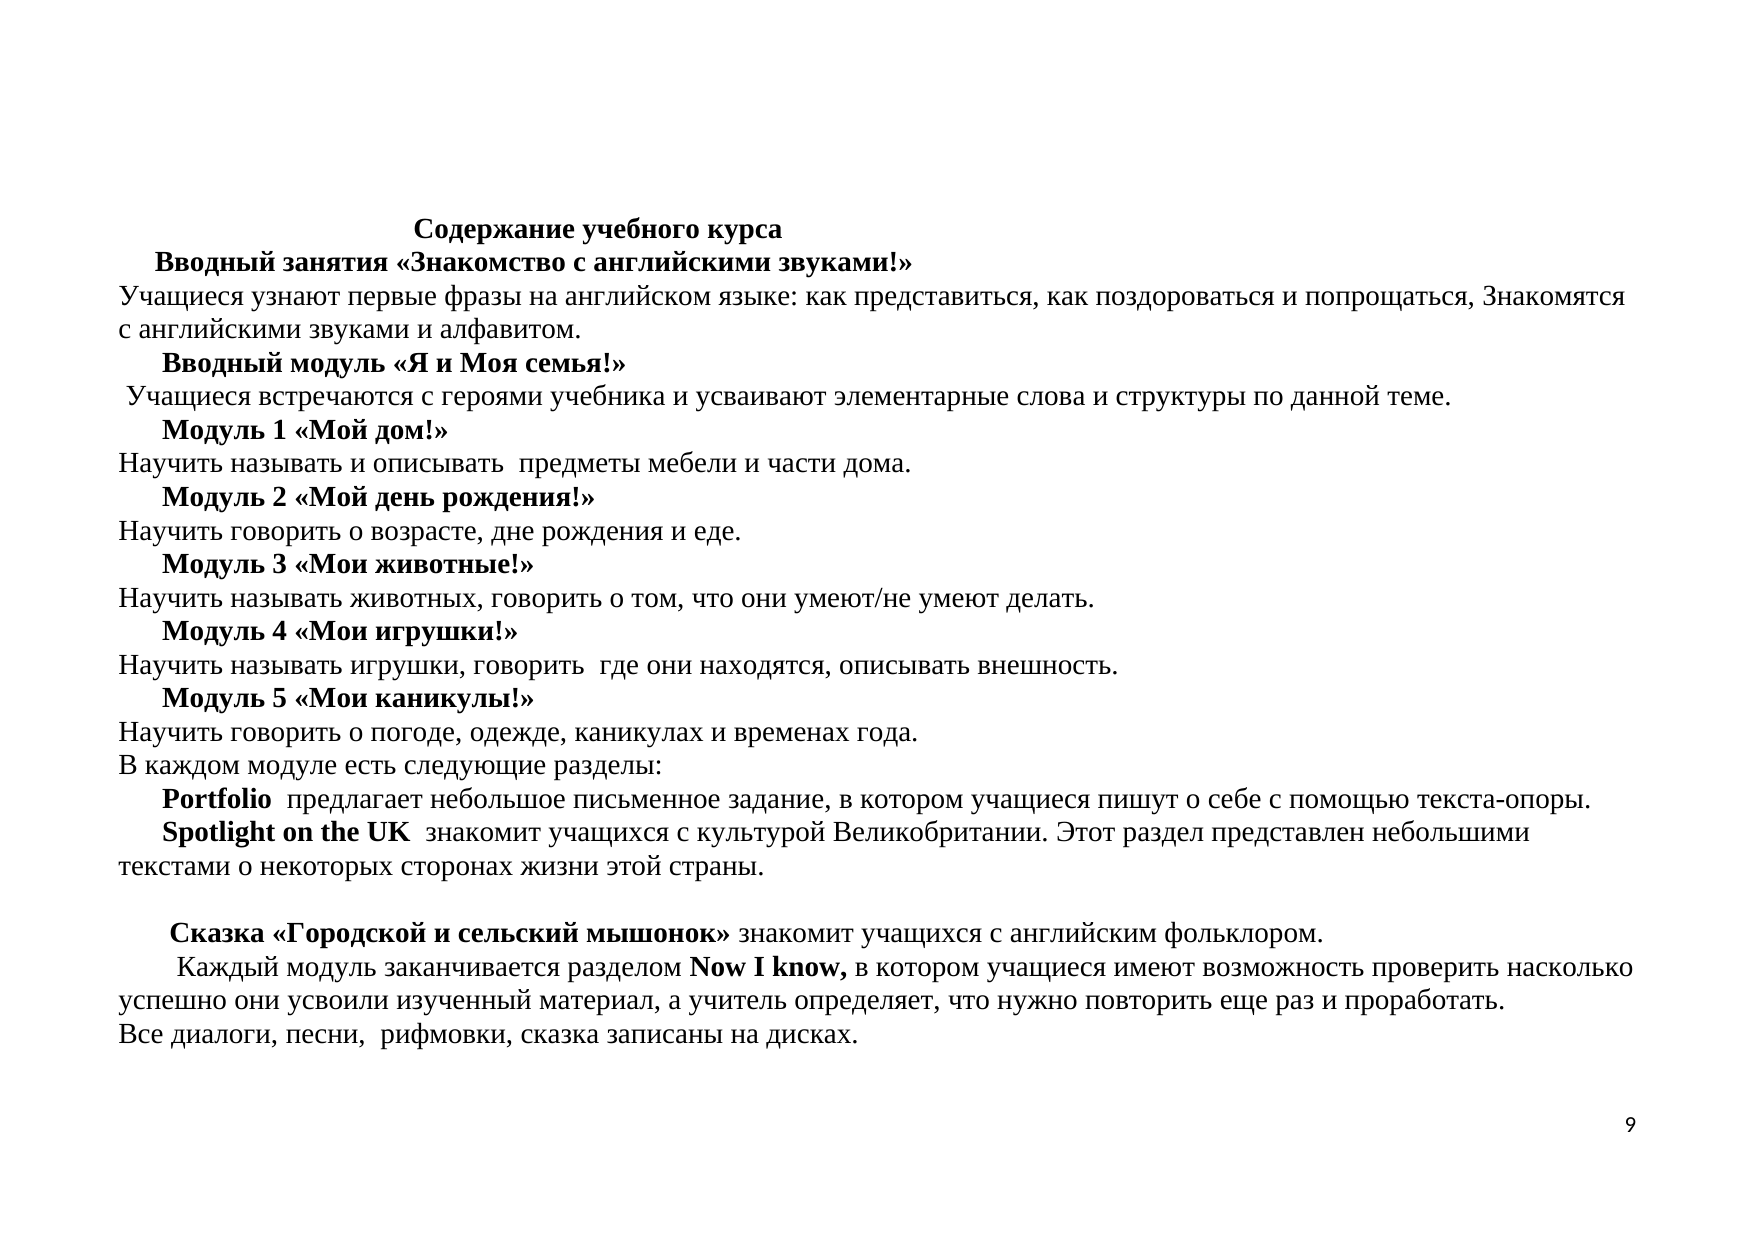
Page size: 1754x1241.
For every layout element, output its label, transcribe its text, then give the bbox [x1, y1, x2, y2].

text Содержание учебного курса [339, 211, 1636, 244]
text В каждом модуле есть следующие разделы: [118, 747, 1636, 781]
text Научить говорить о погоде, одежде, каникулах и временах года. [118, 714, 1636, 747]
text Учащиеся узнают первые фразы на английском языке: как представиться, как поздороваться и попрощаться, Знакомятся с английскими звуками и алфавитом. [118, 278, 1636, 345]
text Научить говорить о возрасте, дне рождения и еде. [118, 513, 1636, 546]
text Научить называть и описывать предметы мебели и части дома. [118, 446, 1636, 479]
text Каждый модуль заканчивается разделом Now I know, в котором учащиеся имеют возможность проверить насколько успешно они усвоили изученный материал, а учитель определяет, что нужно повторить еще раз и проработать. [118, 949, 1636, 1016]
text Вводный модуль «Я и Моя семья!» [118, 345, 1636, 378]
text Модуль 3 «Мои животные!» [118, 546, 1636, 580]
text Spotlight on the UK знакомит учащихся с культурой Великобритании. Этот раздел представлен небольшими текстами о некоторых сторонах жизни этой страны. [118, 814, 1636, 882]
text Модуль 5 «Мои каникулы!» [118, 680, 1636, 714]
text Научить называть животных, говорить о том, что они умеют/не умеют делать. [118, 580, 1636, 613]
text Модуль 1 «Мой дом!» [118, 412, 1636, 446]
text Сказка «Городской и сельский мышонок» знакомит учащихся с английским фольклором. [118, 915, 1636, 949]
text Модуль 2 «Мой день рождения!» [118, 479, 1636, 513]
text Модуль 4 «Мои игрушки!» [118, 613, 1636, 647]
text Portfolio предлагает небольшое письменное задание, в котором учащиеся пишут о себе с помощью текста-опоры. [118, 781, 1636, 814]
text Все диалоги, песни, рифмовки, сказка записаны на дисках. [118, 1016, 1636, 1049]
text Научить называть игрушки, говорить где они находятся, описывать внешность. [118, 647, 1636, 680]
text Вводный занятия «Знакомство с английскими звуками!» [118, 244, 1636, 278]
text Учащиеся встречаются с героями учебника и усваивают элементарные слова и структуры по данной теме. [118, 378, 1636, 412]
